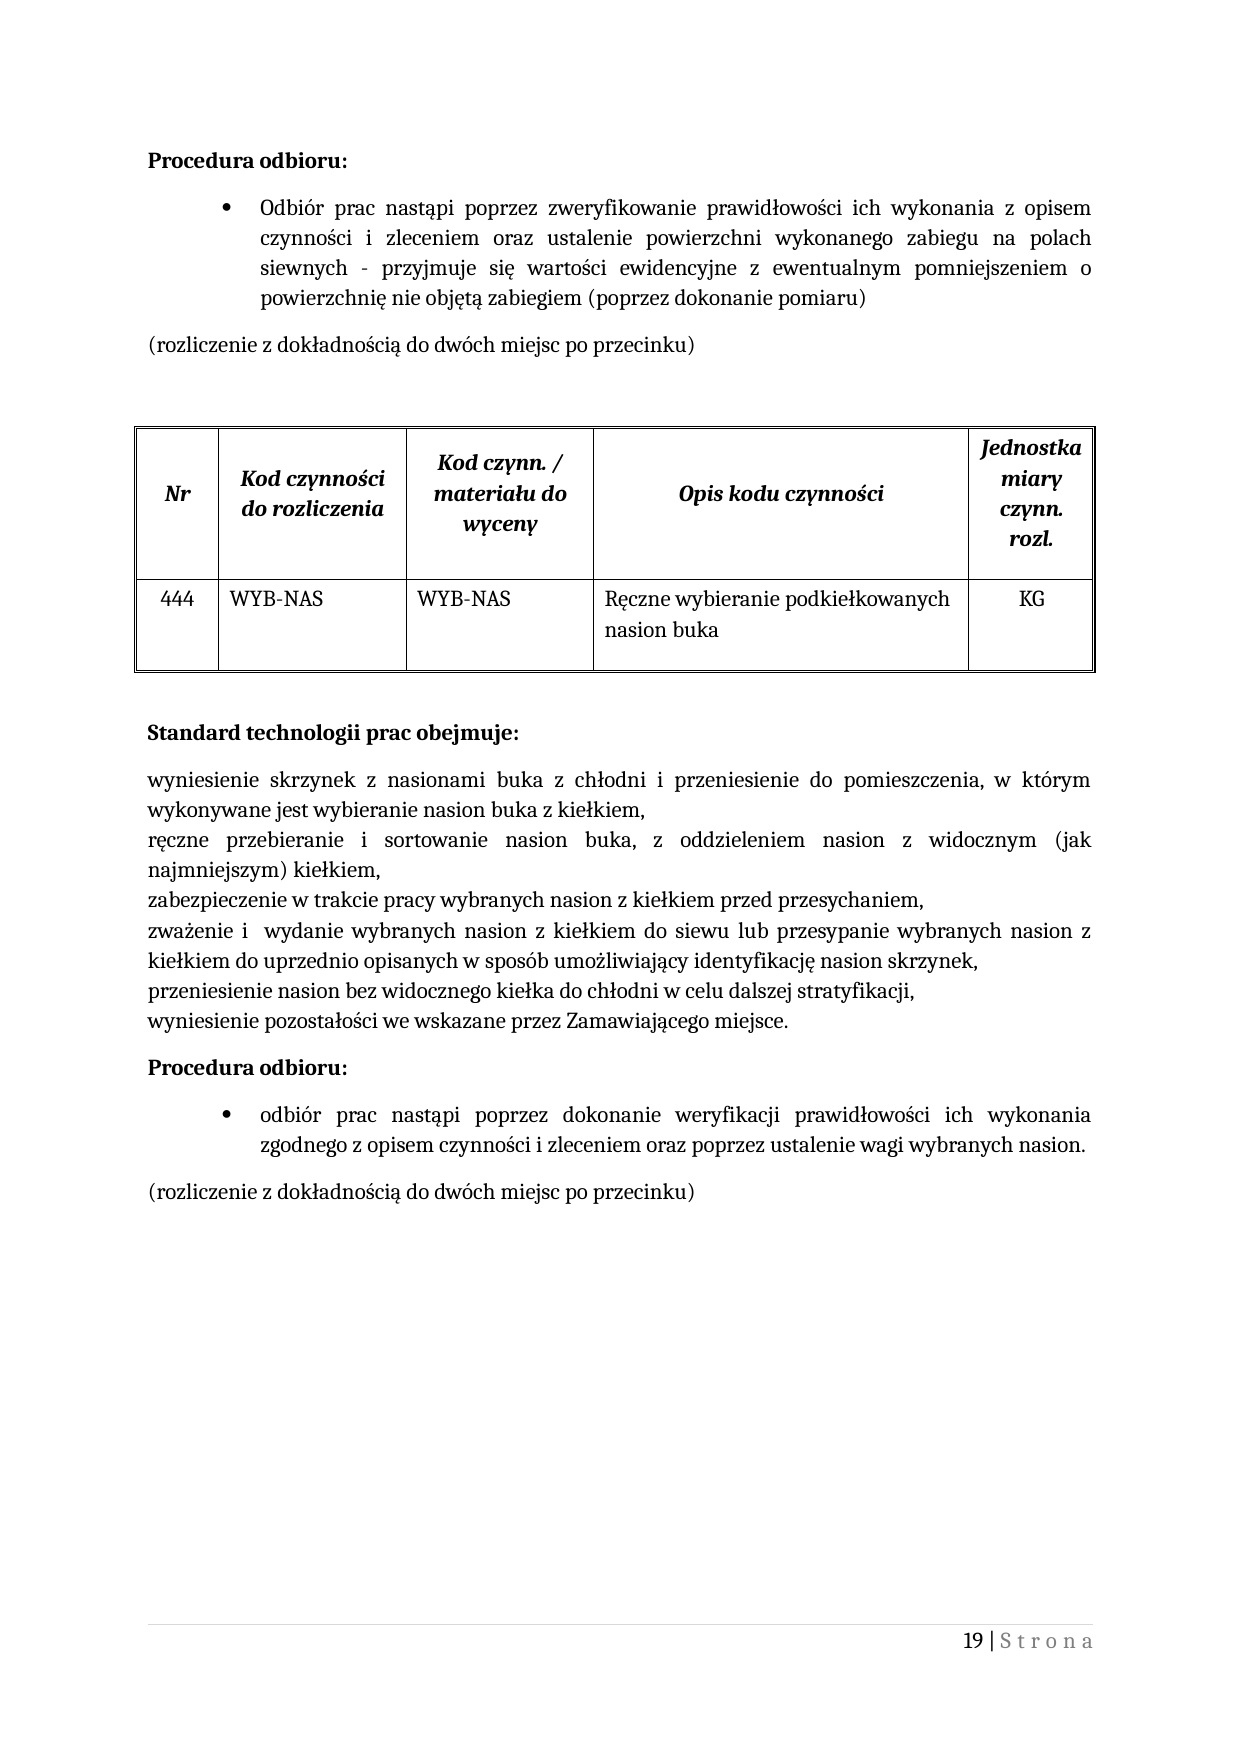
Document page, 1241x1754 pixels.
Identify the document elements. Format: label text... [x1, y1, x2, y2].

list odbiór prac nastąpi poprzez dokonanie weryfikacji prawidłowości ich wykonania zgodnego z opisem czynności i zleceniem oraz poprzez ustalenie wagi wybranych nasion. [223, 1102, 1093, 1158]
table_header Jednostka miary czynn. rozl. [969, 429, 1092, 579]
text Procedura odbioru: [148, 1055, 1093, 1081]
list ręczne przebieranie i sortowanie nasion buka, z oddzieleniem nasion z widocznym (jak najmniejszym) kiełkiem, [148, 827, 1093, 883]
table_header Nr [137, 429, 218, 579]
table_cell WYB-NAS [407, 580, 593, 669]
list Odbiór prac nastąpi poprzez zweryfikowanie prawidłowości ich wykonania z opisem czynności i zleceniem oraz ustalenie powierzchni wykonanego zabiegu na polach siewnych - przyjmuje się wartości ewidencyjne z ewentualnym pomniejszeniem o powierzchnię nie objętą zabiegiem (poprzez dokonanie pomiaru) [223, 194, 1093, 311]
list wyniesienie pozostałości we wskazane przez Zamawiającego miejsce. [148, 1008, 1093, 1034]
list wyniesienie skrzynek z nasionami buka z chłodni i przeniesienie do pomieszczenia, w którym wykonywane jest wybieranie nasion buka z kiełkiem, [148, 766, 1093, 823]
text Procedura odbioru: [148, 148, 1093, 174]
table_cell KG [969, 580, 1092, 669]
text (rozliczenie z dokładnością do dwóch miejsc po przecinku) [148, 1179, 1093, 1205]
table_cell 444 [137, 580, 218, 669]
table_header Opis kodu czynności [594, 429, 968, 579]
list zważenie i wydanie wybranych nasion z kiełkiem do siewu lub przesypanie wybranych nasion z kiełkiem do uprzednio opisanych w sposób umożliwiający identyfikację nasion skrzynek, [148, 917, 1093, 974]
text (rozliczenie z dokładnością do dwóch miejsc po przecinku) [148, 332, 1093, 358]
list przeniesienie nasion bez widocznego kiełka do chłodni w celu dalszej stratyfikacji, [148, 978, 1093, 1004]
table_header Kod czynn. / materiału do wyceny [407, 429, 593, 579]
table_cell Ręczne wybieranie podkiełkowanych nasion buka [594, 580, 968, 669]
table_cell WYB-NAS [219, 580, 406, 669]
table_header Kod czynności do rozliczenia [219, 429, 406, 579]
list zabezpieczenie w trakcie pracy wybranych nasion z kiełkiem przed przesychaniem, [148, 887, 1093, 913]
text Standard technologii prac obejmuje: [148, 719, 1093, 746]
